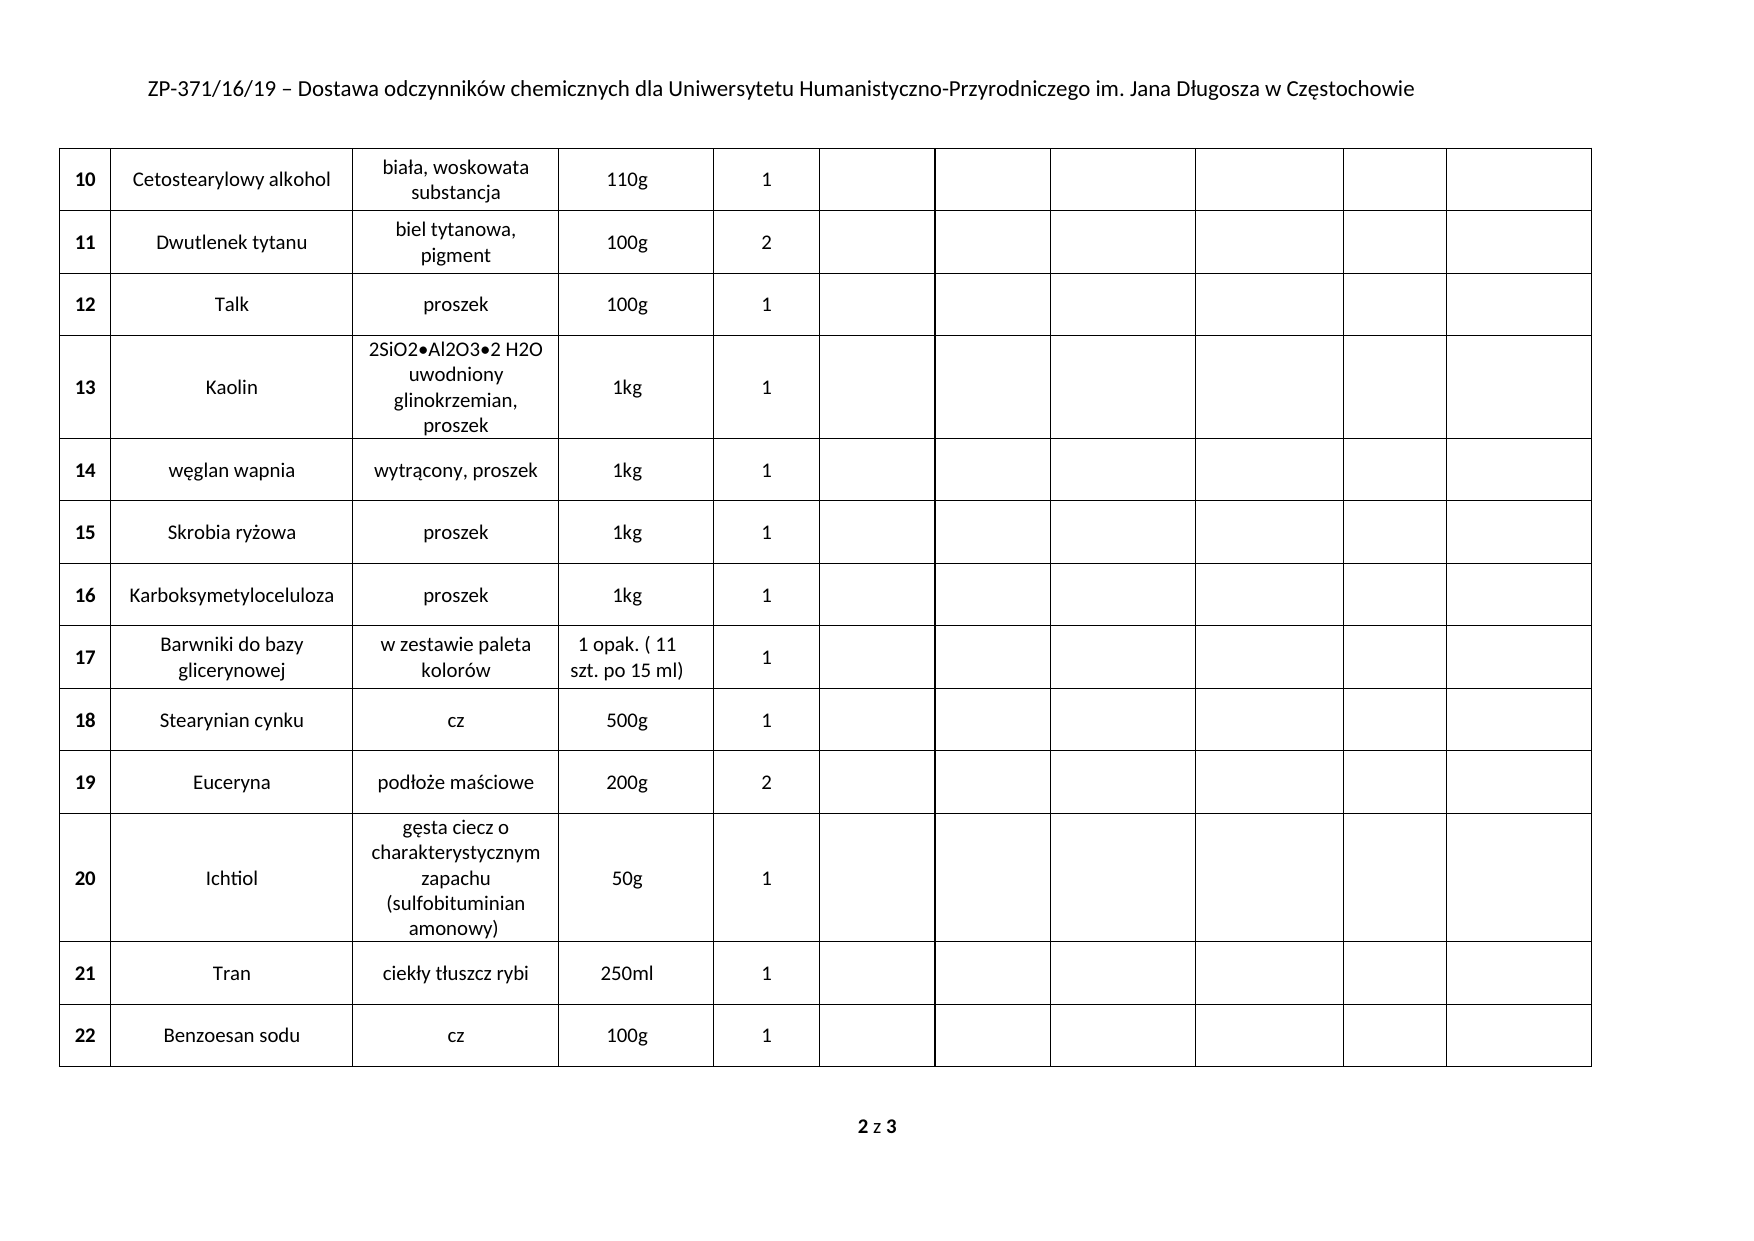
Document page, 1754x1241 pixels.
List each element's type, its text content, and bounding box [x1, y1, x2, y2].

table_cell [1344, 942, 1446, 1003]
table_cell 1 [714, 336, 819, 438]
table_cell [820, 751, 934, 813]
table_cell [820, 689, 934, 750]
table_cell [936, 689, 1050, 750]
table_cell [936, 564, 1050, 625]
table_cell [1196, 751, 1343, 813]
table_cell Benzoesan sodu [111, 1005, 352, 1066]
table_cell [1196, 942, 1343, 1003]
table_cell [1344, 689, 1446, 750]
table_cell 1 [714, 1005, 819, 1066]
table_cell [695, 942, 713, 1003]
table_cell 1kg [559, 564, 695, 625]
table_cell 1 [714, 814, 819, 941]
table_cell proszek [353, 564, 558, 625]
table_cell [820, 814, 934, 941]
table_cell 10 [60, 149, 110, 210]
table_cell [1447, 439, 1591, 500]
table_cell 1 [714, 689, 819, 750]
table_cell [1344, 439, 1446, 500]
table_cell [1051, 211, 1195, 273]
table_cell 200g [559, 751, 695, 813]
table_cell [1344, 564, 1446, 625]
table_cell [936, 942, 1050, 1003]
table_cell [1051, 439, 1195, 500]
table_cell Ichtiol [111, 814, 352, 941]
table_cell [1196, 501, 1343, 563]
table_cell 1 [714, 626, 819, 688]
table_cell [1344, 501, 1446, 563]
table_cell cz [353, 689, 558, 750]
table_cell 1kg [559, 439, 695, 500]
table_cell [1447, 564, 1591, 625]
table_cell [936, 274, 1050, 335]
table_cell [695, 274, 713, 335]
table_cell [820, 942, 934, 1003]
table_cell 2SiO2•Al2O3•2 H2O uwodniony glinokrzemian, proszek [353, 336, 558, 438]
table_cell [1196, 336, 1343, 438]
table_cell [1051, 336, 1195, 438]
table_cell [1344, 211, 1446, 273]
table_cell [820, 439, 934, 500]
table_cell [1051, 814, 1195, 941]
table_cell [1196, 211, 1343, 273]
table_cell [1196, 439, 1343, 500]
table_cell cz [353, 1005, 558, 1066]
table_cell [936, 1005, 1050, 1066]
table_cell 1kg [559, 501, 695, 563]
table_cell 100g [559, 211, 695, 273]
table_cell Dwutlenek tytanu [111, 211, 352, 273]
table_cell [1051, 274, 1195, 335]
table_cell Talk [111, 274, 352, 335]
table_cell [1344, 336, 1446, 438]
table_cell 12 [60, 274, 110, 335]
table_cell [820, 564, 934, 625]
table_cell proszek [353, 501, 558, 563]
table_cell 11 [60, 211, 110, 273]
table_cell [1447, 814, 1591, 941]
table_cell Euceryna [111, 751, 352, 813]
table_cell [1051, 689, 1195, 750]
table_cell [936, 751, 1050, 813]
table_cell [1051, 564, 1195, 625]
table_cell [936, 149, 1050, 210]
table_cell [1344, 626, 1446, 688]
table_cell [1196, 149, 1343, 210]
table_cell 22 [60, 1005, 110, 1066]
table_cell 100g [559, 274, 695, 335]
table_cell [1344, 814, 1446, 941]
table_cell 20 [60, 814, 110, 941]
table_cell [695, 689, 713, 750]
table_cell [1447, 501, 1591, 563]
table_cell [1447, 336, 1591, 438]
table_cell [1447, 942, 1591, 1003]
table_cell [1447, 149, 1591, 210]
table_cell [820, 501, 934, 563]
table_cell 16 [60, 564, 110, 625]
table_cell [1447, 751, 1591, 813]
table_cell 1 [714, 942, 819, 1003]
table_cell 250ml [559, 942, 695, 1003]
table_cell [695, 564, 713, 625]
table_cell [1051, 942, 1195, 1003]
table_cell 18 [60, 689, 110, 750]
table_cell [1447, 626, 1591, 688]
table_cell podłoże maściowe [353, 751, 558, 813]
table_cell [1196, 689, 1343, 750]
table_cell [1344, 751, 1446, 813]
table_cell [1051, 1005, 1195, 1066]
table_cell 1 [714, 564, 819, 625]
table_cell 1 [714, 274, 819, 335]
table_cell [695, 501, 713, 563]
table_cell gęsta ciecz o charakterystycznym zapachu (sulfobituminian amonowy) [353, 814, 558, 941]
table_cell Stearynian cynku [111, 689, 352, 750]
table_cell [1051, 626, 1195, 688]
table_cell [1344, 149, 1446, 210]
table_cell [1196, 626, 1343, 688]
table_cell [1051, 751, 1195, 813]
table_cell Tran [111, 942, 352, 1003]
table_cell [695, 626, 713, 688]
table_cell [820, 1005, 934, 1066]
table_cell [1051, 149, 1195, 210]
table_cell [820, 626, 934, 688]
table_cell [1447, 1005, 1591, 1066]
table_cell [695, 814, 713, 941]
table_cell 1 [714, 149, 819, 210]
table_cell [936, 211, 1050, 273]
table_cell 1 [714, 501, 819, 563]
table_cell Barwniki do bazy glicerynowej [111, 626, 352, 688]
table_cell [695, 751, 713, 813]
table_cell 14 [60, 439, 110, 500]
table_cell [820, 211, 934, 273]
table_cell [1447, 689, 1591, 750]
table_cell 1 opak. ( 11 szt. po 15 ml) [559, 626, 695, 688]
table_cell [936, 501, 1050, 563]
table_cell [1196, 1005, 1343, 1066]
table_cell 110g [559, 149, 695, 210]
table_cell [936, 814, 1050, 941]
table_cell proszek [353, 274, 558, 335]
table_cell 15 [60, 501, 110, 563]
table_cell [1344, 274, 1446, 335]
table_cell [1196, 564, 1343, 625]
table_cell [1196, 274, 1343, 335]
table_cell [820, 149, 934, 210]
table_cell 17 [60, 626, 110, 688]
table_cell [820, 336, 934, 438]
table_cell 1kg [559, 336, 695, 438]
table_cell [1447, 211, 1591, 273]
table_cell 500g [559, 689, 695, 750]
table_cell 2 [714, 211, 819, 273]
table_cell [695, 1005, 713, 1066]
table_cell [695, 439, 713, 500]
table_cell 50g [559, 814, 695, 941]
table_cell Karboksymetyloceluloza [111, 564, 352, 625]
table_cell 100g [559, 1005, 695, 1066]
table_cell Skrobia ryżowa [111, 501, 352, 563]
table_cell ciekły tłuszcz rybi [353, 942, 558, 1003]
table_cell [936, 626, 1050, 688]
table_cell wytrącony, proszek [353, 439, 558, 500]
table_cell [1051, 501, 1195, 563]
table_cell Kaolin [111, 336, 352, 438]
table_cell w zestawie paleta kolorów [353, 626, 558, 688]
table_cell 2 [714, 751, 819, 813]
table_cell [936, 439, 1050, 500]
table_cell [1447, 274, 1591, 335]
table_cell 1 [714, 439, 819, 500]
table_cell biel tytanowa, pigment [353, 211, 558, 273]
table_cell [936, 336, 1050, 438]
table_cell 19 [60, 751, 110, 813]
table_cell [820, 274, 934, 335]
table_cell [695, 149, 713, 210]
table_cell [695, 211, 713, 273]
table_cell Cetostearylowy alkohol [111, 149, 352, 210]
table_cell 21 [60, 942, 110, 1003]
table_cell [695, 336, 713, 438]
table_cell [1344, 1005, 1446, 1066]
table_cell [1196, 814, 1343, 941]
table_cell węglan wapnia [111, 439, 352, 500]
table_cell biała, woskowata substancja [353, 149, 558, 210]
table_cell 13 [60, 336, 110, 438]
